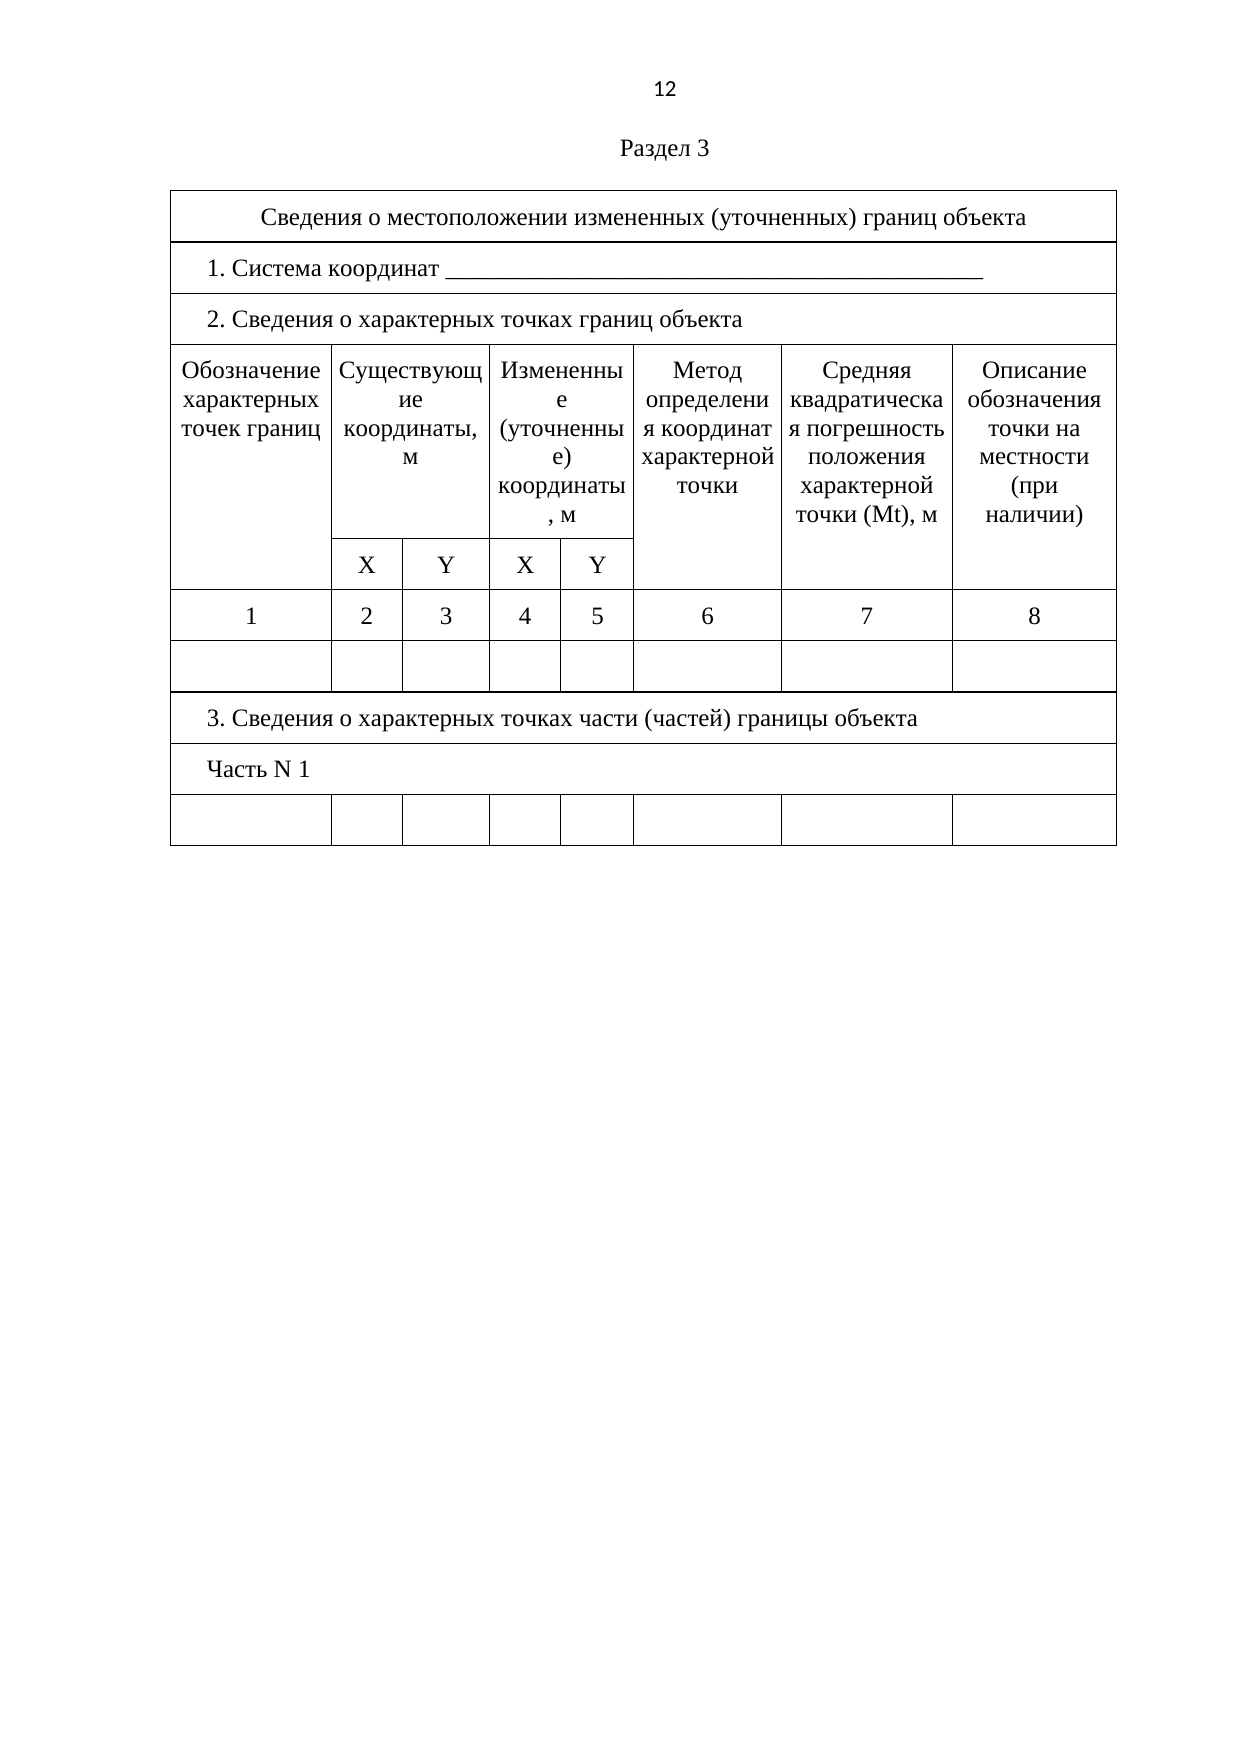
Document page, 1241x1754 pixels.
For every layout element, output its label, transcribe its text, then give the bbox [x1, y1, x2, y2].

table_cell 3. Сведения о характерных точках части (частей) границы объекта [171, 693, 1116, 742]
table_cell Существующие координаты, м [332, 345, 489, 538]
table_cell 2 [332, 590, 402, 640]
table_cell [171, 641, 331, 691]
table_cell [403, 795, 489, 844]
table_cell [332, 641, 402, 691]
table_cell 2. Сведения о характерных точках границ объекта [171, 294, 1116, 343]
table_cell [782, 795, 952, 844]
table_cell [634, 795, 781, 844]
table_cell 6 [634, 590, 781, 640]
table_cell [490, 641, 560, 691]
table_cell Y [561, 539, 633, 589]
table_cell 7 [782, 590, 952, 640]
table_cell Измененные (уточненные) координаты, м [490, 345, 633, 538]
table_cell Средняя квадратическая погрешность положения характерной точки (Mt), м [782, 345, 952, 589]
table_cell [490, 795, 560, 844]
table_cell [332, 795, 402, 844]
table_cell [953, 795, 1116, 844]
table_cell X [490, 539, 560, 589]
table_cell 1 [171, 590, 331, 640]
table_cell Часть N 1 [171, 744, 1116, 793]
table_cell Обозначение характерных точек границ [171, 345, 331, 589]
table_cell [782, 641, 952, 691]
table_cell [634, 641, 781, 691]
table_cell 4 [490, 590, 560, 640]
table_cell 1. Система координат ___________________________________________ [171, 243, 1116, 292]
table_cell 8 [953, 590, 1116, 640]
table_header Сведения о местоположении измененных (уточненных) границ объекта [171, 191, 1116, 241]
table_cell [561, 795, 633, 844]
table_cell Описание обозначения точки на местности (при наличии) [953, 345, 1116, 589]
table_cell [561, 641, 633, 691]
table_cell Метод определения координат характерной точки [634, 345, 781, 589]
table_cell [171, 795, 331, 844]
text Раздел 3 [177, 133, 1152, 162]
table_cell 3 [403, 590, 489, 640]
table_cell 5 [561, 590, 633, 640]
table_cell X [332, 539, 402, 589]
table_cell Y [403, 539, 489, 589]
table_cell [953, 641, 1116, 691]
table_cell [403, 641, 489, 691]
